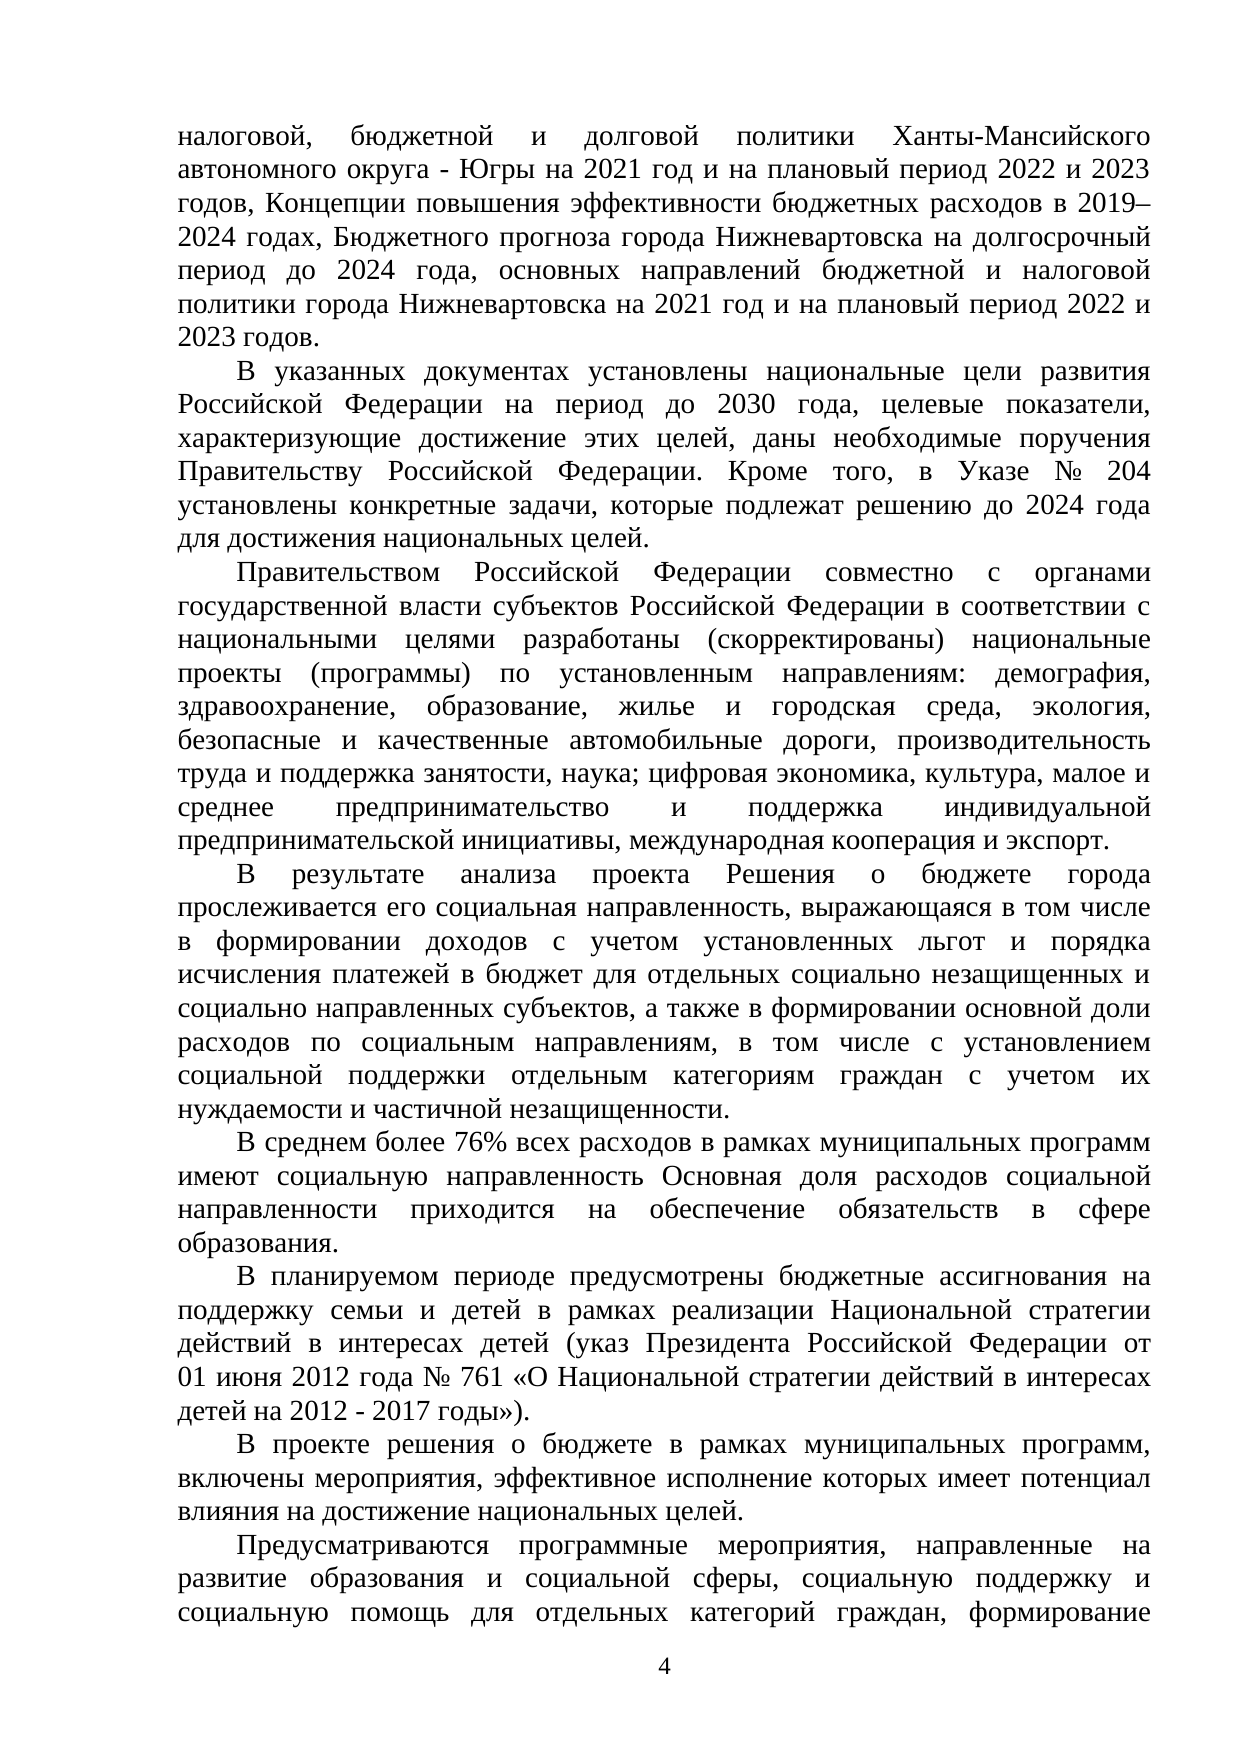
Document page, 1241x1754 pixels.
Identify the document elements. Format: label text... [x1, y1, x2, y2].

text В указанных документах установлены национальные цели развития Российской Федерации на период до 2030 года, целевые показатели, характеризующие достижение этих целей, даны необходимые поручения Правительству Российской Федерации. Кроме того, в Указе № 204 установлены конкретные задачи, которые подлежат решению до 2024 года для достижения национальных целей. [177, 353, 1152, 554]
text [177, 118, 1152, 353]
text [177, 1527, 1152, 1627]
text В среднем более 76% всех расходов в рамках муниципальных программ имеют социальную направленность Основная доля расходов социальной направленности приходится на обеспечение обязательств в сфере образования. [177, 1124, 1152, 1258]
text В проекте решения о бюджете в рамках муниципальных программ, включены мероприятия, эффективное исполнение которых имеет потенциал влияния на достижение национальных целей. [177, 1426, 1152, 1527]
text В результате анализа проекта Решения о бюджете города прослеживается его социальная направленность, выражающаяся в том числе в формировании доходов с учетом установленных льгот и порядка исчисления платежей в бюджет для отдельных социально незащищенных и социально направленных субъектов, а также в формировании основной доли расходов по социальным направлениям, в том числе с установлением социальной поддержки отдельным категориям граждан с учетом их нуждаемости и частичной незащищенности. [177, 856, 1152, 1124]
text Правительством Российской Федерации совместно с органами государственной власти субъектов Российской Федерации в соответствии с национальными целями разработаны (скорректированы) национальные проекты (программы) по установленным направлениям: демография, здравоохранение, образование, жилье и городская среда, экология, безопасные и качественные автомобильные дороги, производительность труда и поддержка занятости, наука; цифровая экономика, культура, малое и среднее предпринимательство и поддержка индивидуальной предпринимательской инициативы, международная кооперация и экспорт. [177, 554, 1152, 856]
text В планируемом периоде предусмотрены бюджетные ассигнования на поддержку семьи и детей в рамках реализации Национальной стратегии действий в интересах детей (указ Президента Российской Федерации от 01 июня 2012 года № 761 «О Национальной стратегии действий в интересах детей на 2012 - 2017 годы»). [177, 1258, 1152, 1426]
